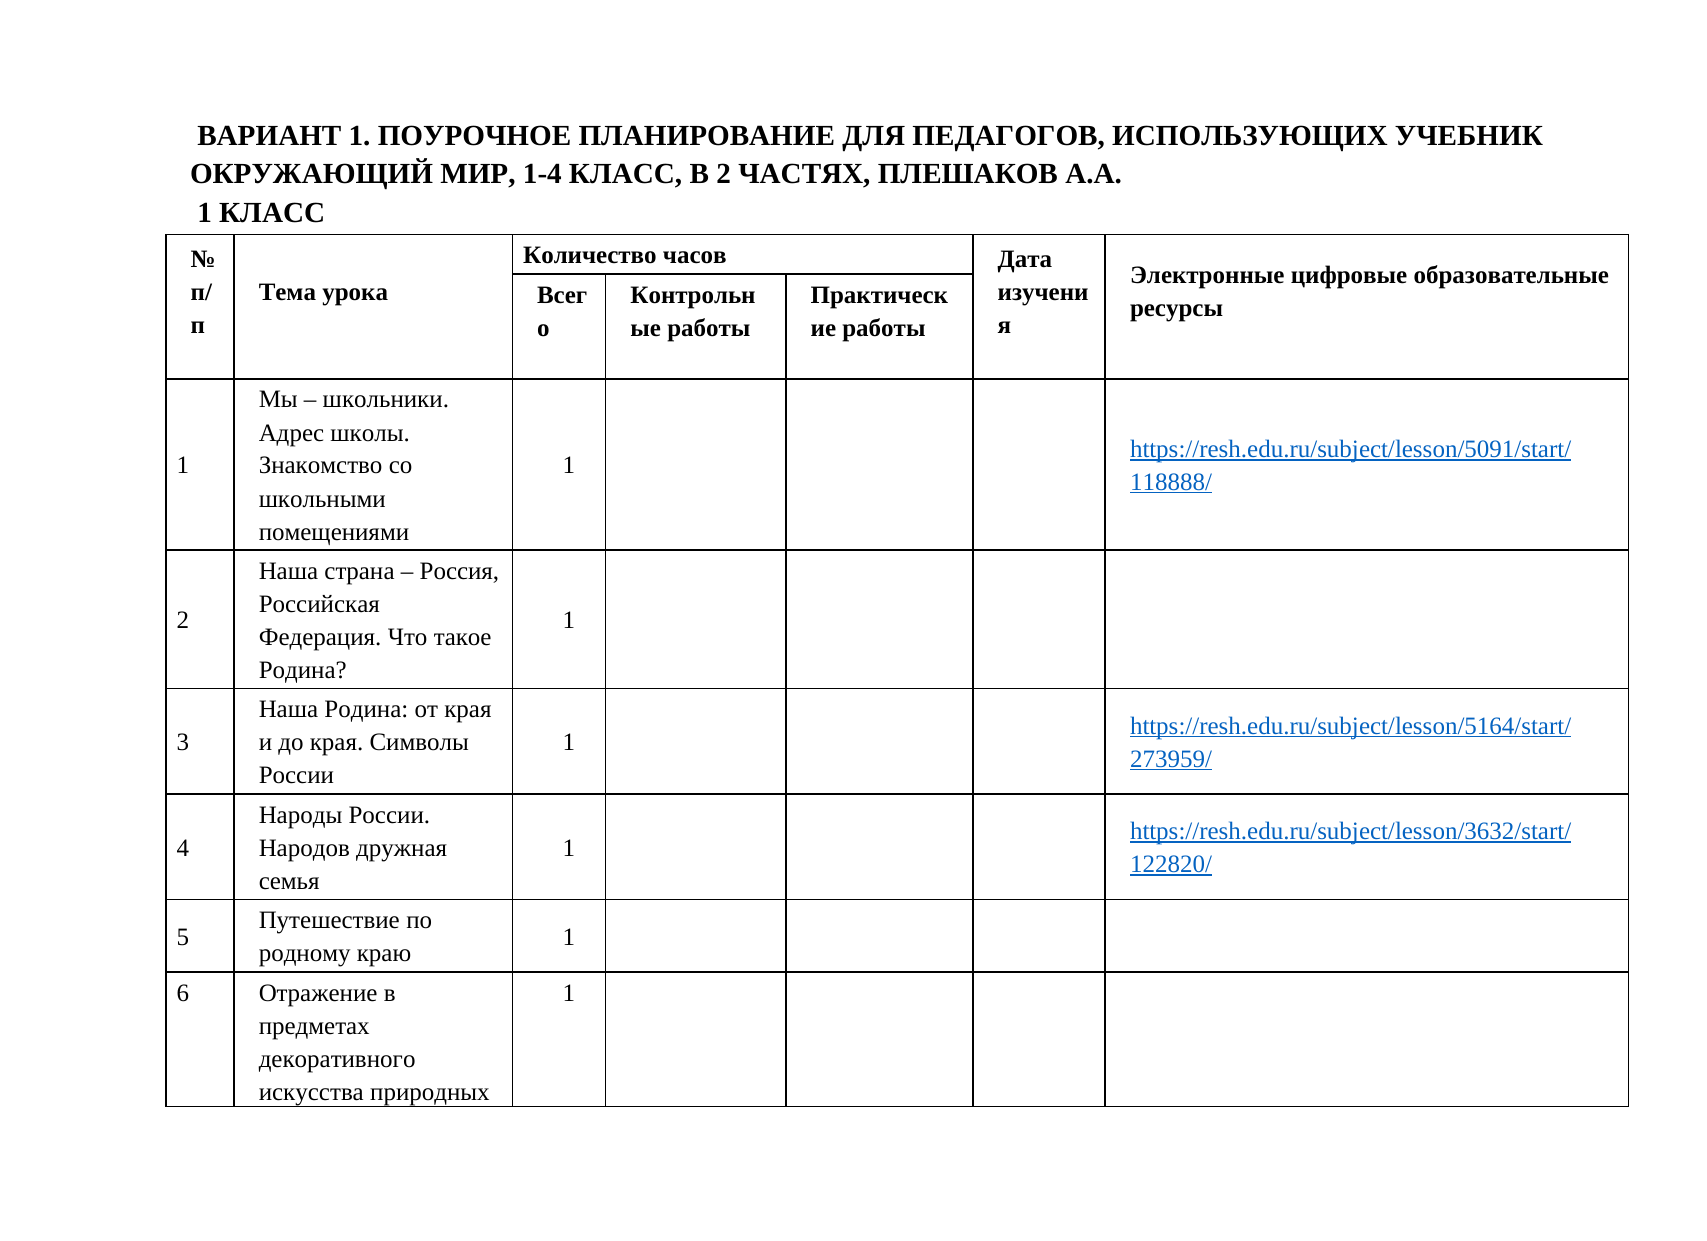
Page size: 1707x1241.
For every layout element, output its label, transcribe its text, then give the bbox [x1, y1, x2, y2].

table_cell [1106, 973, 1628, 1106]
table_cell [974, 689, 1104, 793]
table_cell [235, 973, 512, 1106]
table_header № п/п [167, 235, 233, 378]
table_cell [974, 973, 1104, 1106]
table_cell 1 [513, 689, 605, 793]
table_cell [787, 973, 972, 1106]
table_header Электронные цифровые образовательные ресурсы [1106, 235, 1628, 378]
table_cell [606, 973, 785, 1106]
table_cell [606, 380, 785, 549]
table_cell Путешествие по родному краю [235, 900, 512, 971]
text ВАРИАНТ 1. ПОУРОЧНОЕ ПЛАНИРОВАНИЕ ДЛЯ ПЕДАГОГОВ, ИСПОЛЬЗУЮЩИХ УЧЕБНИК ОКРУЖАЮЩИЙ МИР, 1-4 КЛАСС, В 2 ЧАСТЯХ, ПЛЕШАКОВ А.А. [190, 118, 1618, 190]
table_cell [606, 900, 785, 971]
table_cell [974, 551, 1104, 688]
table_cell [606, 551, 785, 688]
table_cell 6 [167, 973, 233, 1106]
table_cell [787, 551, 972, 688]
table_cell 1 [513, 973, 605, 1106]
table_cell [1106, 551, 1628, 688]
table_header Количество часов [513, 235, 972, 273]
table_cell 1 [167, 380, 233, 549]
table_cell 3 [167, 689, 233, 793]
table_cell Мы – школьники. Адрес школы. Знакомство со школьными помещениями [235, 380, 512, 549]
table_cell [606, 689, 785, 793]
table_cell https://resh.edu.ru/subject/lesson/5091/start/118888/ [1106, 380, 1628, 549]
table_cell [974, 900, 1104, 971]
table_cell [787, 380, 972, 549]
table_cell 1 [513, 900, 605, 971]
table_cell [974, 380, 1104, 549]
table_cell Наша Родина: от края и до края. Символы России [235, 689, 512, 793]
table_cell [787, 795, 972, 898]
table_cell https://resh.edu.ru/subject/lesson/5164/start/273959/ [1106, 689, 1628, 793]
table_cell [787, 689, 972, 793]
text 1 КЛАСС [190, 195, 1618, 229]
table_cell 2 [167, 551, 233, 688]
table_cell [974, 795, 1104, 898]
table_cell Наша страна – Россия, Российская Федерация. Что такое Родина? [235, 551, 512, 688]
table_cell Практические работы [787, 275, 972, 378]
table_cell 1 [513, 551, 605, 688]
table_cell 1 [513, 795, 605, 898]
table_header Тема урока [235, 235, 512, 378]
table_cell https://resh.edu.ru/subject/lesson/3632/start/122820/ [1106, 795, 1628, 898]
table_header Дата изучения [974, 235, 1104, 378]
table_cell 4 [167, 795, 233, 898]
table_cell Контрольные работы [606, 275, 785, 378]
table_cell Всего [513, 275, 605, 378]
table_cell [1106, 900, 1628, 971]
table_cell 5 [167, 900, 233, 971]
table_cell [606, 795, 785, 898]
table_cell Народы России. Народов дружная семья [235, 795, 512, 898]
table_cell 1 [513, 380, 605, 549]
table_cell [787, 900, 972, 971]
